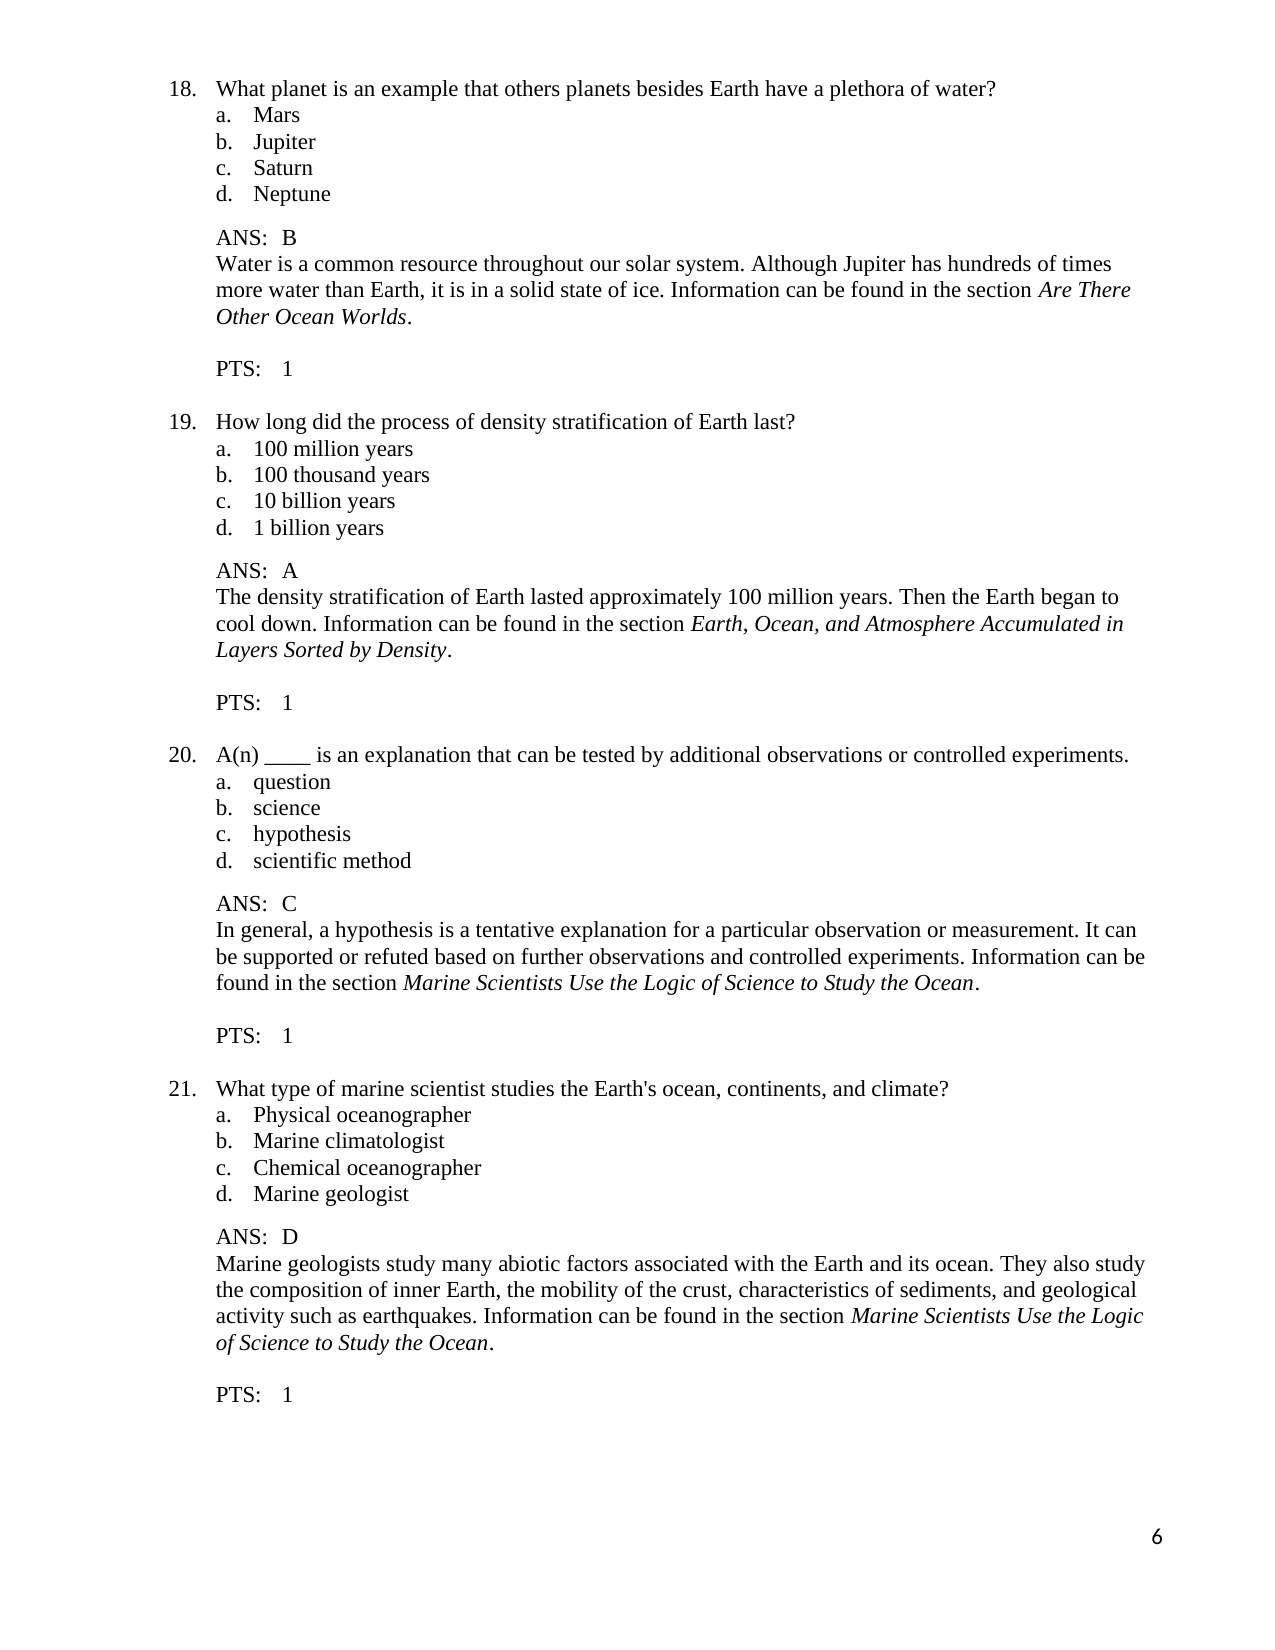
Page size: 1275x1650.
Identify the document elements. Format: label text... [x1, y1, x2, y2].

table_header question [249, 768, 1092, 794]
table_cell b. [211, 128, 248, 154]
table_cell b. [211, 461, 248, 487]
table_cell b. [211, 794, 248, 821]
text PTS: 1 [216, 689, 1162, 715]
table_cell d. [211, 1180, 248, 1206]
table_cell d. [211, 514, 248, 540]
table_cell d. [211, 180, 248, 207]
table_cell 10 billion years [249, 487, 1092, 514]
text In general, a hypothesis is a tentative explanation for a particular observation or measurement. It can be supported or refuted based on further observations and controlled experiments. Information can be found in the section Marine Scientists Use the Logic of Science to Study the Ocean. [216, 916, 1162, 996]
table_cell Marine climatologist [249, 1128, 1092, 1154]
table_header a. [211, 1101, 248, 1127]
text 18. What planet is an example that others planets besides Earth have a plethora of water? [150, 75, 1162, 101]
table_header 100 million years [249, 435, 1092, 461]
table_cell b. [211, 1128, 248, 1154]
text ANS: A [216, 557, 1162, 583]
table_cell c. [211, 487, 248, 514]
table_cell c. [211, 154, 248, 180]
text 19. How long did the process of density stratification of Earth last? [150, 408, 1162, 434]
table_cell 100 thousand years [249, 461, 1092, 487]
text ANS: B [216, 224, 1162, 250]
table_header a. [211, 768, 248, 794]
text PTS: 1 [216, 1382, 1162, 1408]
text 20. A(n) ____ is an explanation that can be tested by additional observations or controlled experiments. [150, 741, 1162, 768]
table_cell Marine geologist [249, 1180, 1092, 1206]
table_cell 1 billion years [249, 514, 1092, 540]
text PTS: 1 [216, 1022, 1162, 1048]
text The density stratification of Earth lasted approximately 100 million years. Then the Earth began to cool down. Information can be found in the section Earth, Ocean, and Atmosphere Accumulated in Layers Sorted by Density. [216, 583, 1162, 662]
table_cell science [249, 794, 1092, 821]
text ANS: C [216, 890, 1162, 916]
table_cell Neptune [249, 180, 1092, 207]
table_cell Jupiter [249, 128, 1092, 154]
table_cell c. [211, 821, 248, 847]
table_cell scientific method [249, 847, 1092, 873]
text 21. What type of marine scientist studies the Earth's ocean, continents, and climate? [150, 1075, 1162, 1101]
table_cell Saturn [249, 154, 1092, 180]
text Marine geologists study many abiotic factors associated with the Earth and its ocean. They also study the composition of inner Earth, the mobility of the crust, characteristics of sediments, and geological activity such as earthquakes. Information can be found in the section Marine Scientists Use the Logic of Science to Study the Ocean. [216, 1250, 1162, 1355]
table_header a. [211, 435, 248, 461]
table_header Physical oceanographer [249, 1101, 1092, 1127]
table_header a. [211, 101, 248, 128]
text PTS: 1 [216, 356, 1162, 382]
text Water is a common resource throughout our solar system. Although Jupiter has hundreds of times more water than Earth, it is in a solid state of ice. Information can be found in the section Are There Other Ocean Worlds. [216, 250, 1162, 329]
table_cell d. [211, 847, 248, 873]
table_cell Chemical oceanographer [249, 1154, 1092, 1180]
table_header Mars [249, 101, 1092, 128]
table_cell c. [211, 1154, 248, 1180]
table_cell hypothesis [249, 821, 1092, 847]
text ANS: D [216, 1223, 1162, 1250]
